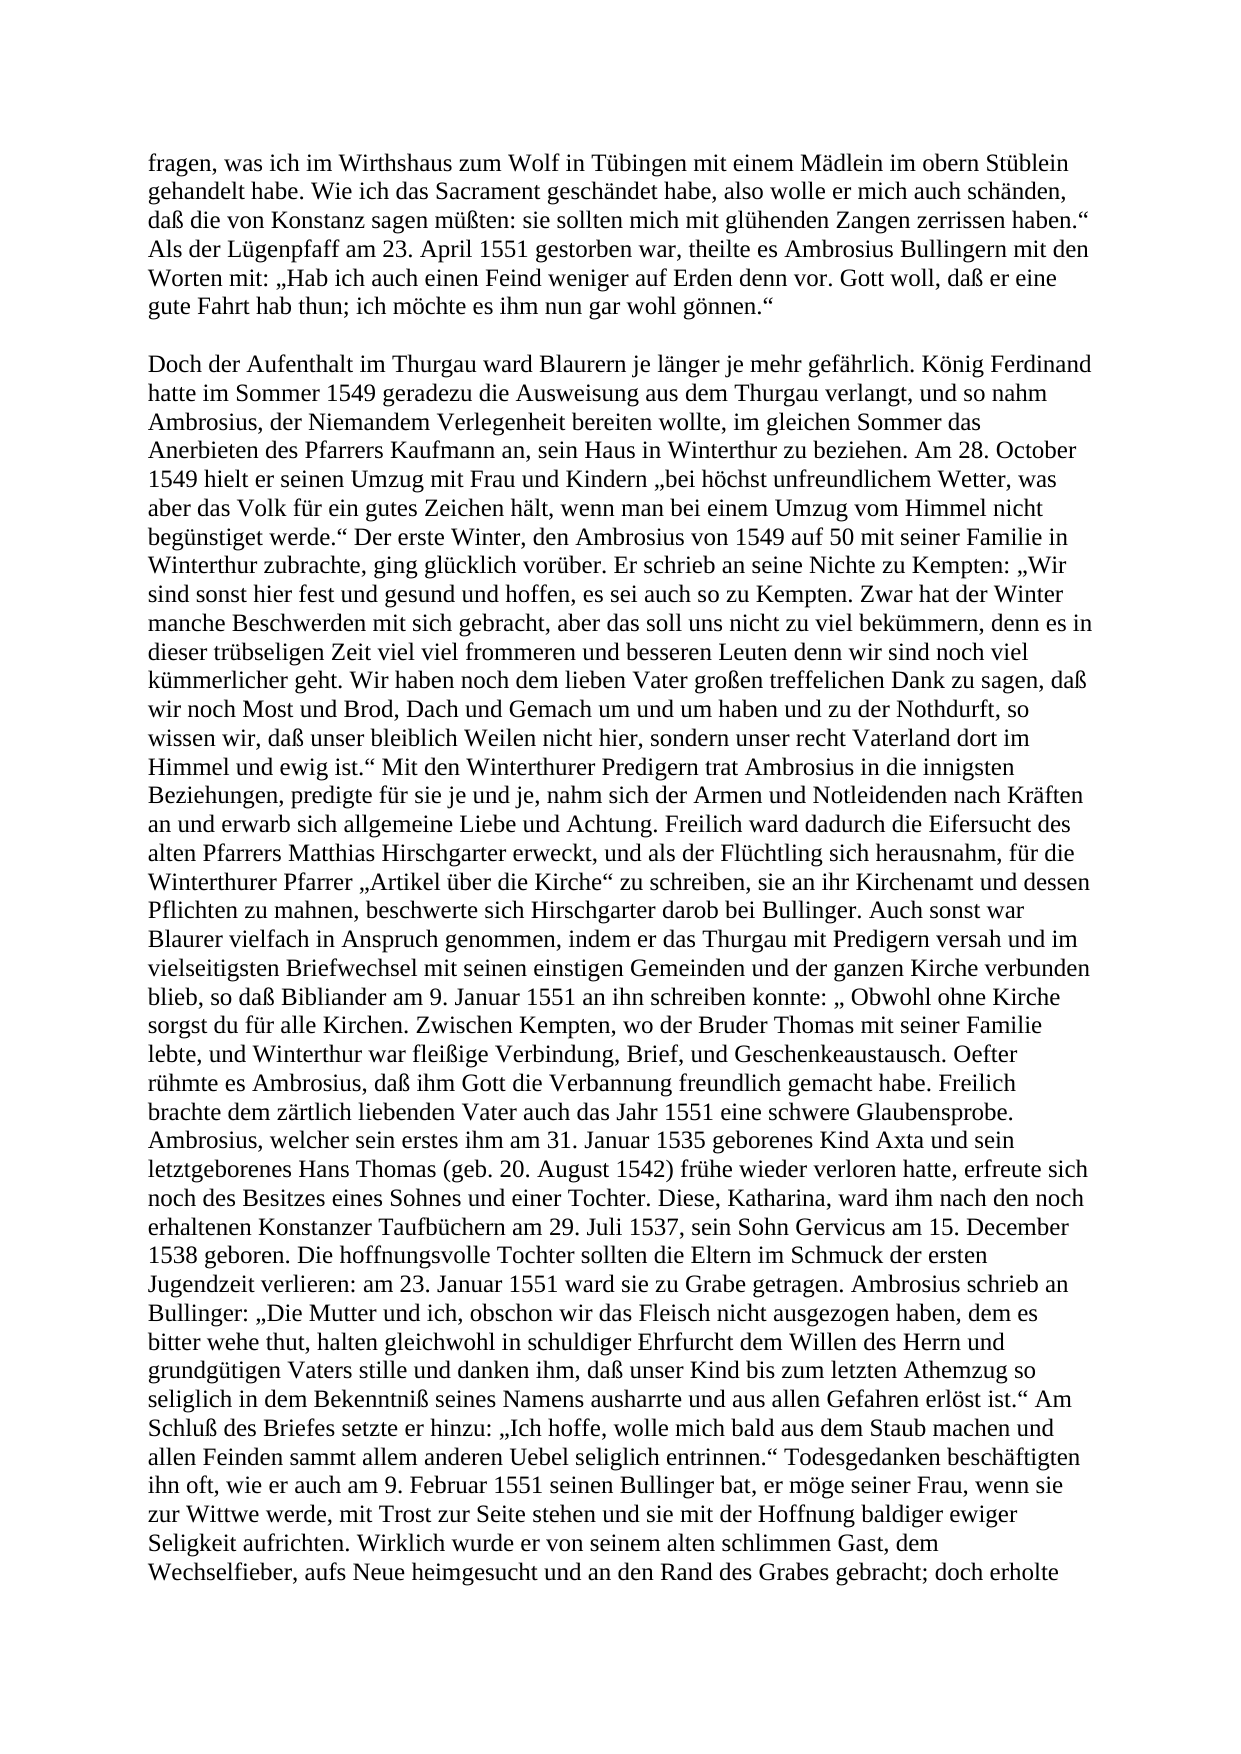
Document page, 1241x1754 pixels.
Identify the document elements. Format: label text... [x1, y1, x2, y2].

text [148, 148, 1093, 320]
